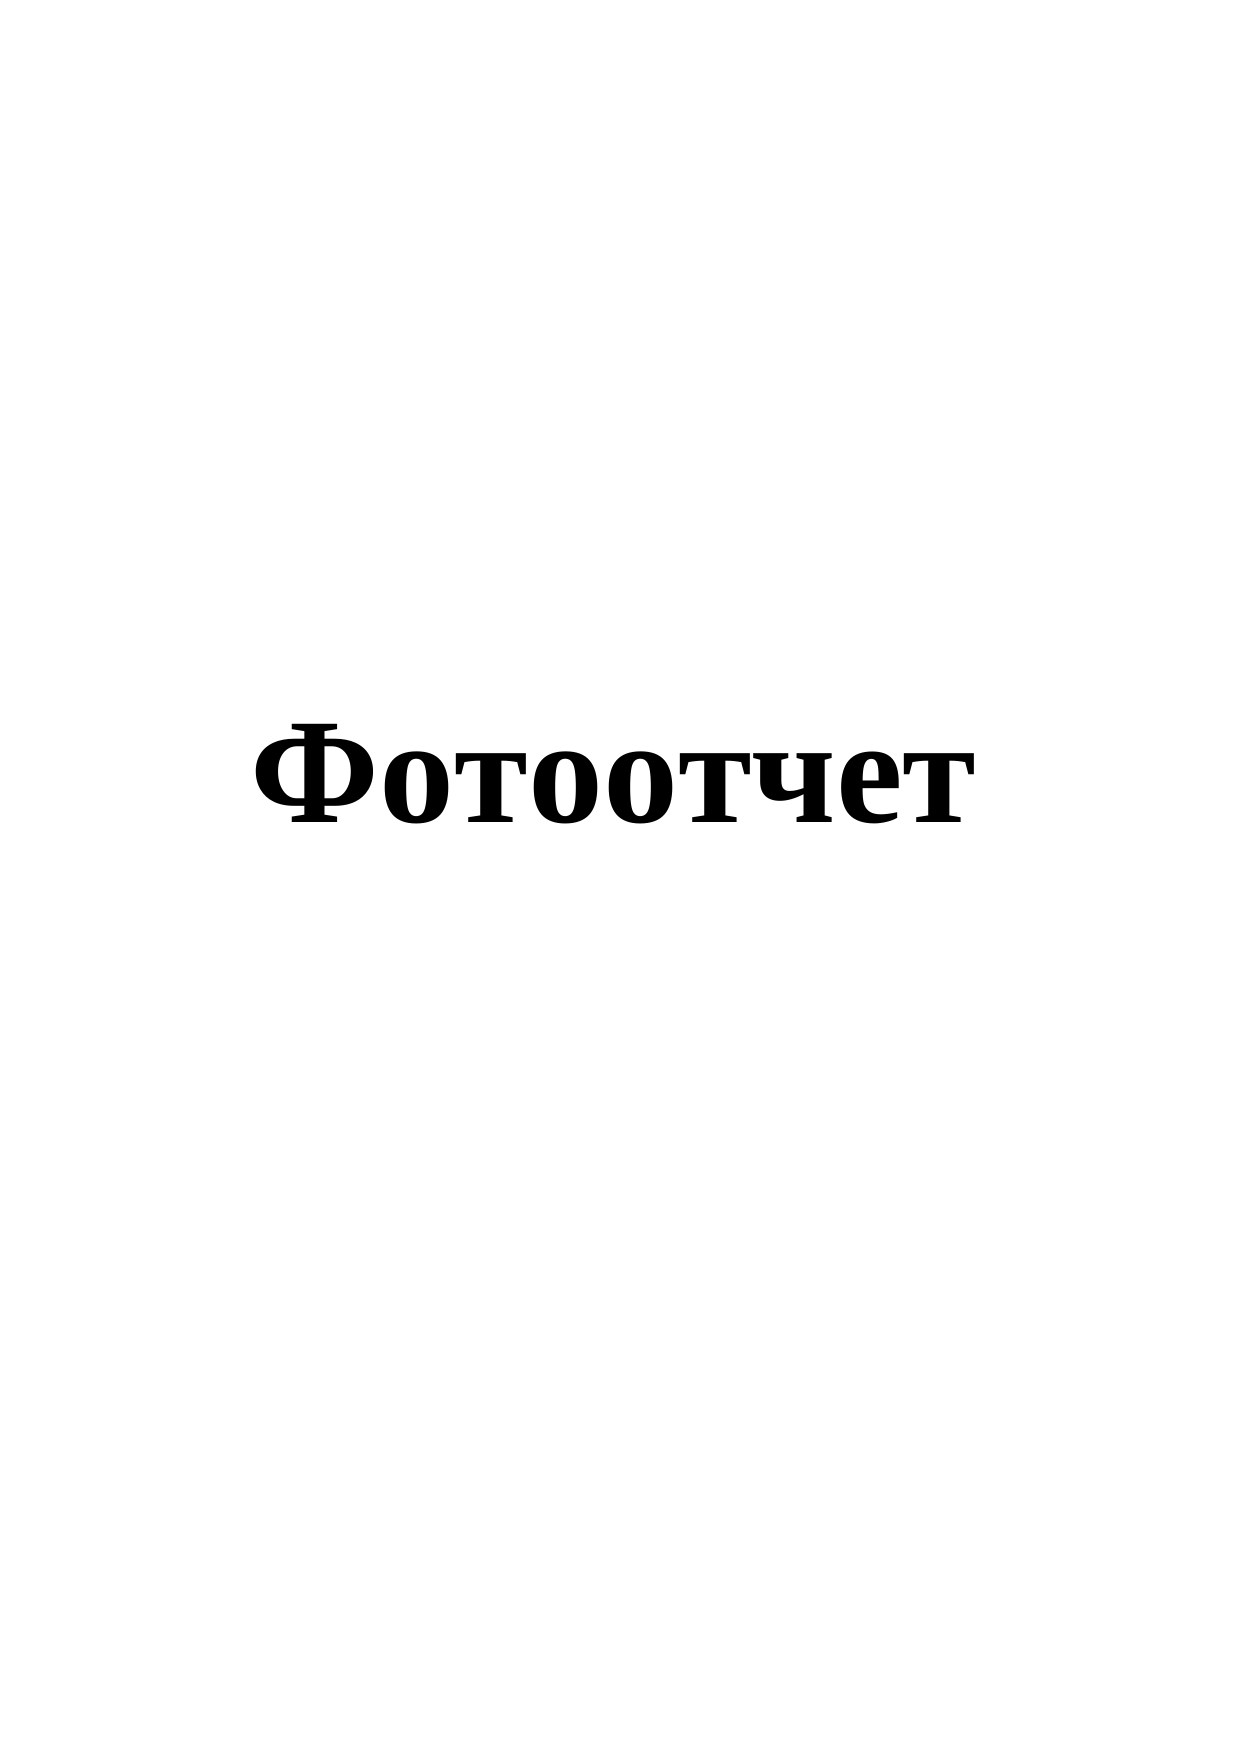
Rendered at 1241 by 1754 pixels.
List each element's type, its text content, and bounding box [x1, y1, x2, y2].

text Фотоотчет [251, 683, 1226, 855]
